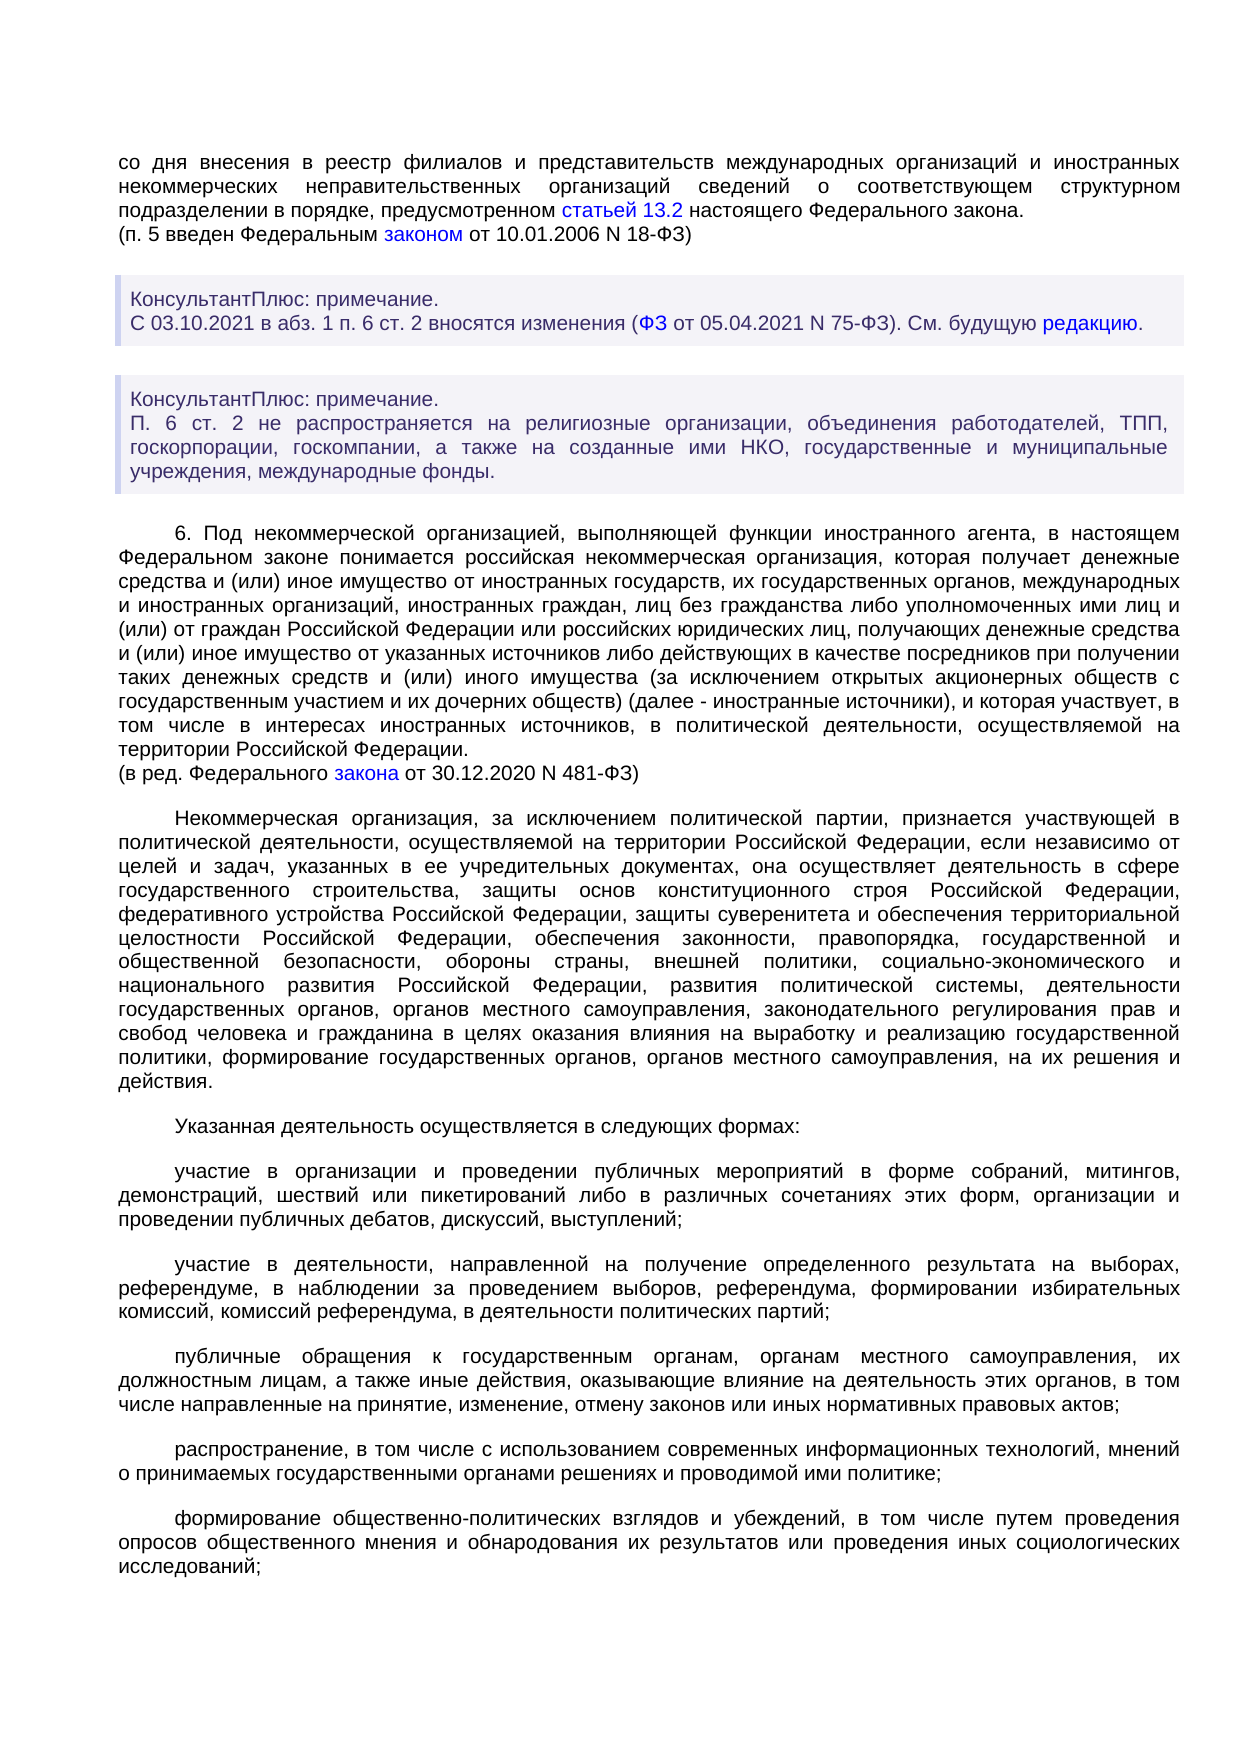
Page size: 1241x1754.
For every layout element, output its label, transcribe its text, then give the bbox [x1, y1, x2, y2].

text Указанная деятельность осуществляется в следующих формах: [118, 1114, 1181, 1138]
text публичные обращения к государственным органам, органам местного самоуправления, их должностным лицам, а также иные действия, оказывающие влияние на деятельность этих органов, в том числе направленные на принятие, изменение, отмену законов или иных нормативных правовых актов; [118, 1344, 1181, 1416]
text (п. 5 введен Федеральным законом от 10.01.2006 N 18-ФЗ) [118, 222, 1181, 246]
text формирование общественно-политических взглядов и убеждений, в том числе путем проведения опросов общественного мнения и обнародования их результатов или проведения иных социологических исследований; [118, 1506, 1181, 1577]
text распространение, в том числе с использованием современных информационных технологий, мнений о принимаемых государственными органами решениях и проводимой ими политике; [118, 1437, 1181, 1485]
text Некоммерческая организация, за исключением политической партии, признается участвующей в политической деятельности, осуществляемой на территории Российской Федерации, если независимо от целей и задач, указанных в ее учредительных документах, она осуществляет деятельность в сфере государственного строительства, защиты основ конституционного строя Российской Федерации, федеративного устройства Российской Федерации, защиты суверенитета и обеспечения территориальной целостности Российской Федерации, обеспечения законности, правопорядка, государственной и общественной безопасности, обороны страны, внешней политики, социально-экономического и национального развития Российской Федерации, развития политической системы, деятельности государственных органов, органов местного самоуправления, законодательного регулирования прав и свобод человека и гражданина в целях оказания влияния на выработку и реализацию государственной политики, формирование государственных органов, органов местного самоуправления, на их решения и действия. [118, 806, 1181, 1093]
table_header КонсультантПлюс: примечание. С 03.10.2021 в абз. 1 п. 6 ст. 2 вносятся изменения (ФЗ от 05.04.2021 N 75-ФЗ). См. будущую редакцию. [121, 275, 1178, 346]
text участие в деятельности, направленной на получение определенного результата на выборах, референдуме, в наблюдении за проведением выборов, референдума, формировании избирательных комиссий, комиссий референдума, в деятельности политических партий; [118, 1251, 1181, 1323]
table_header КонсультантПлюс: примечание. П. 6 ст. 2 не распространяется на религиозные организации, объединения работодателей, ТПП, госкорпорации, госкомпании, а также на созданные ими НКО, государственные и муниципальные учреждения, международные фонды. [121, 375, 1178, 494]
text (в ред. Федерального закона от 30.12.2020 N 481-ФЗ) [118, 761, 1181, 785]
text 6. Под некоммерческой организацией, выполняющей функции иностранного агента, в настоящем Федеральном законе понимается российская некоммерческая организация, которая получает денежные средства и (или) иное имущество от иностранных государств, их государственных органов, международных и иностранных организаций, иностранных граждан, лиц без гражданства либо уполномоченных ими лиц и (или) от граждан Российской Федерации или российских юридических лиц, получающих денежные средства и (или) иное имущество от указанных источников либо действующих в качестве посредников при получении таких денежных средств и (или) иного имущества (за исключением открытых акционерных обществ с государственным участием и их дочерних обществ) (далее - иностранные источники), и которая участвует, в том числе в интересах иностранных источников, в политической деятельности, осуществляемой на территории Российской Федерации. [118, 521, 1181, 761]
text участие в организации и проведении публичных мероприятий в форме собраний, митингов, демонстраций, шествий или пикетирований либо в различных сочетаниях этих форм, организации и проведении публичных дебатов, дискуссий, выступлений; [118, 1159, 1181, 1231]
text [118, 150, 1181, 222]
